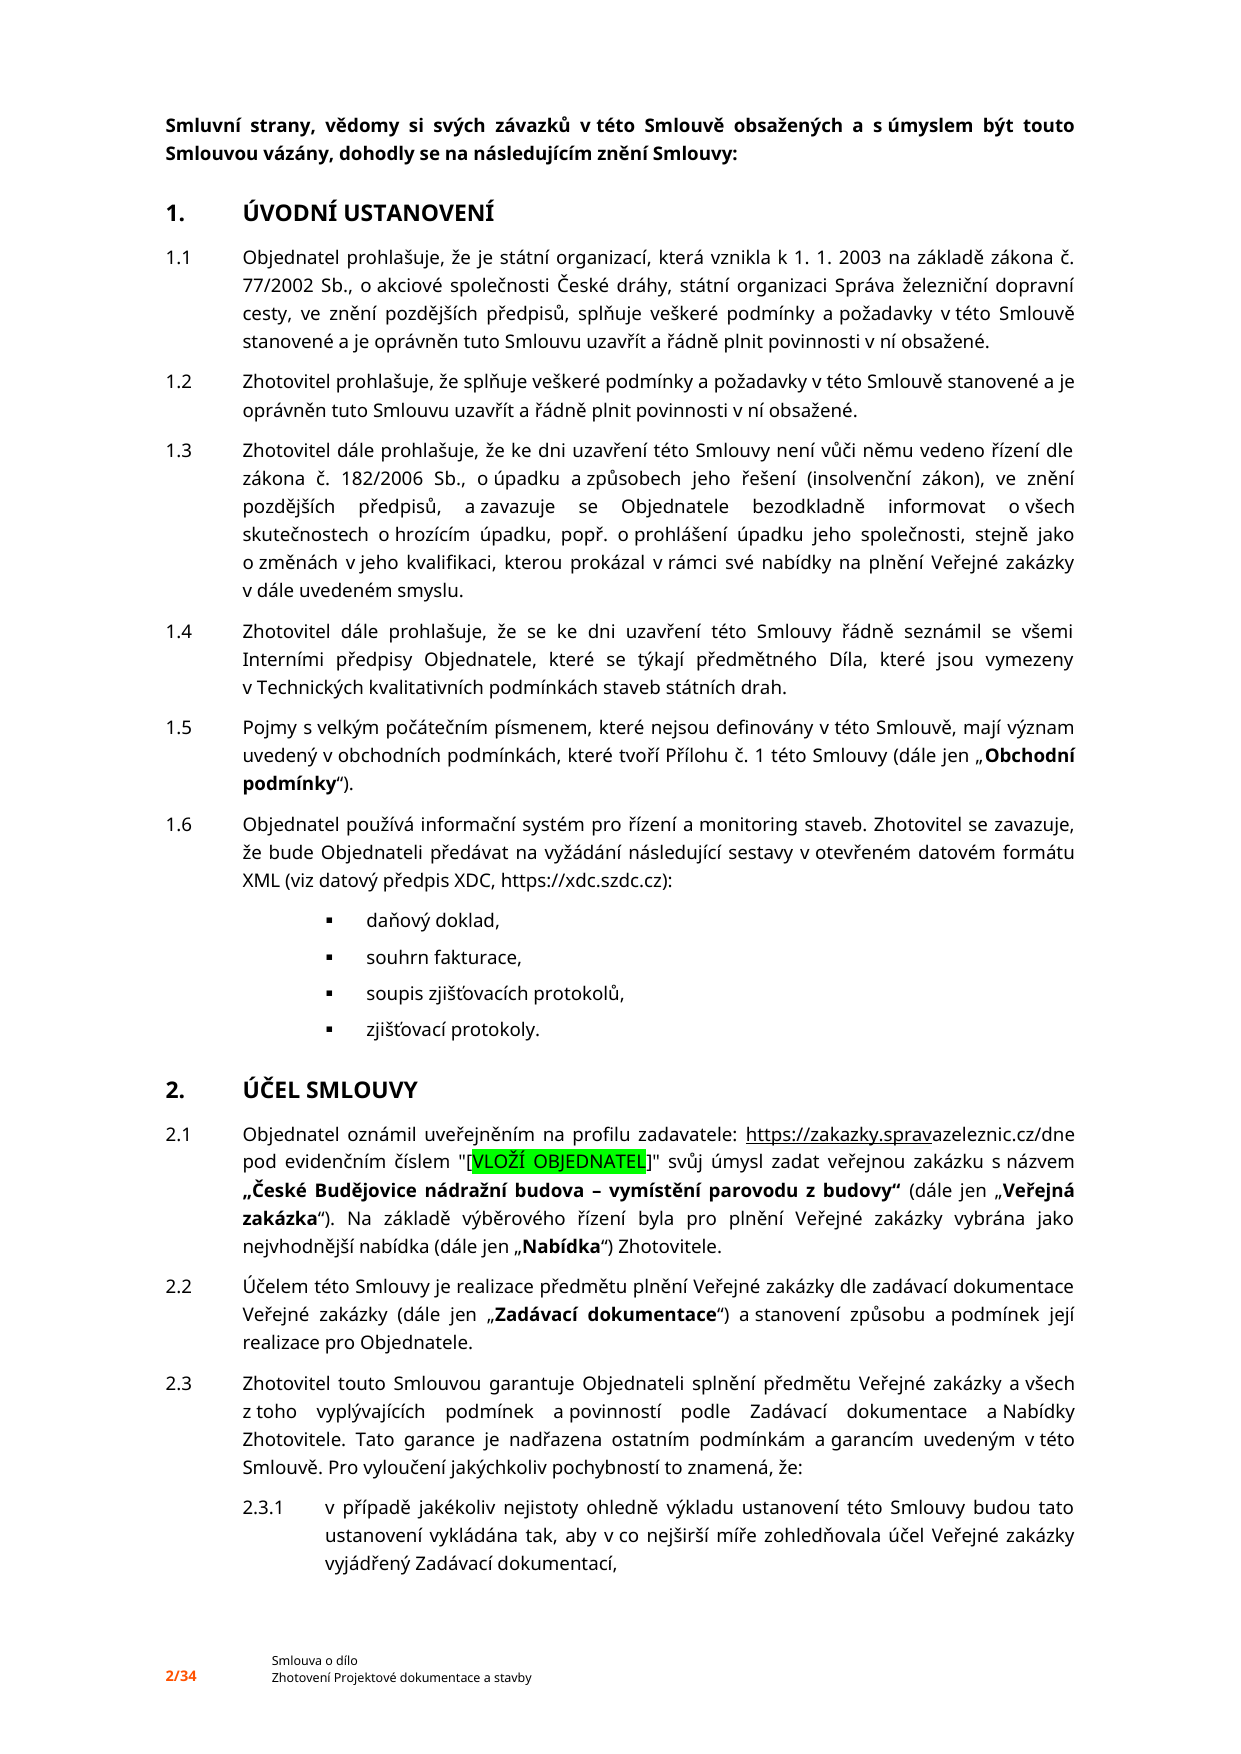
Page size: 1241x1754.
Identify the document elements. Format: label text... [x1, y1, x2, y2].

text Zhotovitel dále prohlašuje, že se ke dni uzavření této Smlouvy řádně seznámil se všemi Interními předpisy Objednatele, které se týkají předmětného Díla, které jsou vymezeny v Technických kvalitativních podmínkách staveb státních drah. [165, 618, 1075, 699]
text Zhotovitel prohlašuje, že splňuje veškeré podmínky a požadavky v této Smlouvě stanovené a je oprávněn tuto Smlouvu uzavřít a řádně plnit povinnosti v ní obsažené. [165, 369, 1075, 422]
text Zhotovitel touto Smlouvou garantuje Objednateli splnění předmětu Veřejné zakázky a všech z toho vyplývajících podmínek a povinností podle Zadávací dokumentace a Nabídky Zhotovitele. Tato garance je nadřazena ostatním podmínkám a garancím uvedeným v této Smlouvě. Pro vyloučení jakýchkoliv pochybností to znamená, že: [165, 1370, 1075, 1479]
text ÚČEL SMLOUVY [165, 1074, 1075, 1105]
text Objednatel prohlašuje, že je státní organizací, která vznikla k 1. 1. 2003 na základě zákona č. 77/2002 Sb., o akciové společnosti České dráhy, státní organizaci Správa železniční dopravní cesty, ve znění pozdějších předpisů, splňuje veškeré podmínky a požadavky v této Smlouvě stanovené a je oprávněn tuto Smlouvu uzavřít a řádně plnit povinnosti v ní obsažené. [165, 244, 1075, 354]
text v případě jakékoliv nejistoty ohledně výkladu ustanovení této Smlouvy budou tato ustanovení vykládána tak, aby v co nejširší míře zohledňovala účel Veřejné zakázky vyjádřený Zadávací dokumentací, [242, 1494, 1075, 1576]
text Objednatel používá informační systém pro řízení a monitoring staveb. Zhotovitel se zavazuje, že bude Objednateli předávat na vyžádání následující sestavy v otevřeném datovém formátu XML (viz datový předpis XDC, https://xdc.szdc.cz): [165, 811, 1075, 893]
text daňový doklad, [325, 908, 1075, 933]
text Smluvní strany, vědomy si svých závazků v této Smlouvě obsažených a s úmyslem být touto Smlouvou vázány, dohodly se na následujícím znění Smlouvy: [165, 112, 1075, 166]
text soupis zjišťovacích protokolů, [325, 980, 1075, 1006]
text zjišťovací protokoly. [325, 1017, 1075, 1042]
text Zhotovitel dále prohlašuje, že ke dni uzavření této Smlouvy není vůči němu vedeno řízení dle zákona č. 182/2006 Sb., o úpadku a způsobech jeho řešení (insolvenční zákon), ve znění pozdějších předpisů, a zavazuje se Objednatele bezodkladně informovat o všech skutečnostech o hrozícím úpadku, popř. o prohlášení úpadku jeho společnosti, stejně jako o změnách v jeho kvalifikaci, kterou prokázal v rámci své nabídky na plnění Veřejné zakázky v dále uvedeném smyslu. [165, 437, 1075, 603]
text Pojmy s velkým počátečním písmenem, které nejsou definovány v této Smlouvě, mají význam uvedený v obchodních podmínkách, které tvoří Přílohu č. 1 této Smlouvy (dále jen „Obchodní podmínky“). [165, 714, 1075, 796]
text ÚVODNÍ USTANOVENÍ [165, 197, 1075, 229]
text souhrn fakturace, [325, 944, 1075, 969]
text Účelem této Smlouvy je realizace předmětu plnění Veřejné zakázky dle zadávací dokumentace Veřejné zakázky (dále jen „Zadávací dokumentace“) a stanovení způsobu a podmínek její realizace pro Objednatele. [165, 1273, 1075, 1355]
text Objednatel oznámil uveřejněním na profilu zadavatele: https://zakazky.spravazeleznic.cz/dne pod evidenčním číslem "[VLOŽÍ OBJEDNATEL]" svůj úmysl zadat veřejnou zakázku s názvem „České Budějovice nádražní budova – vymístění parovodu z budovy“ (dále jen „Veřejná zakázka“). Na základě výběrového řízení byla pro plnění Veřejné zakázky vybrána jako nejvhodnější nabídka (dále jen „Nabídka“) Zhotovitele. [165, 1121, 1075, 1258]
